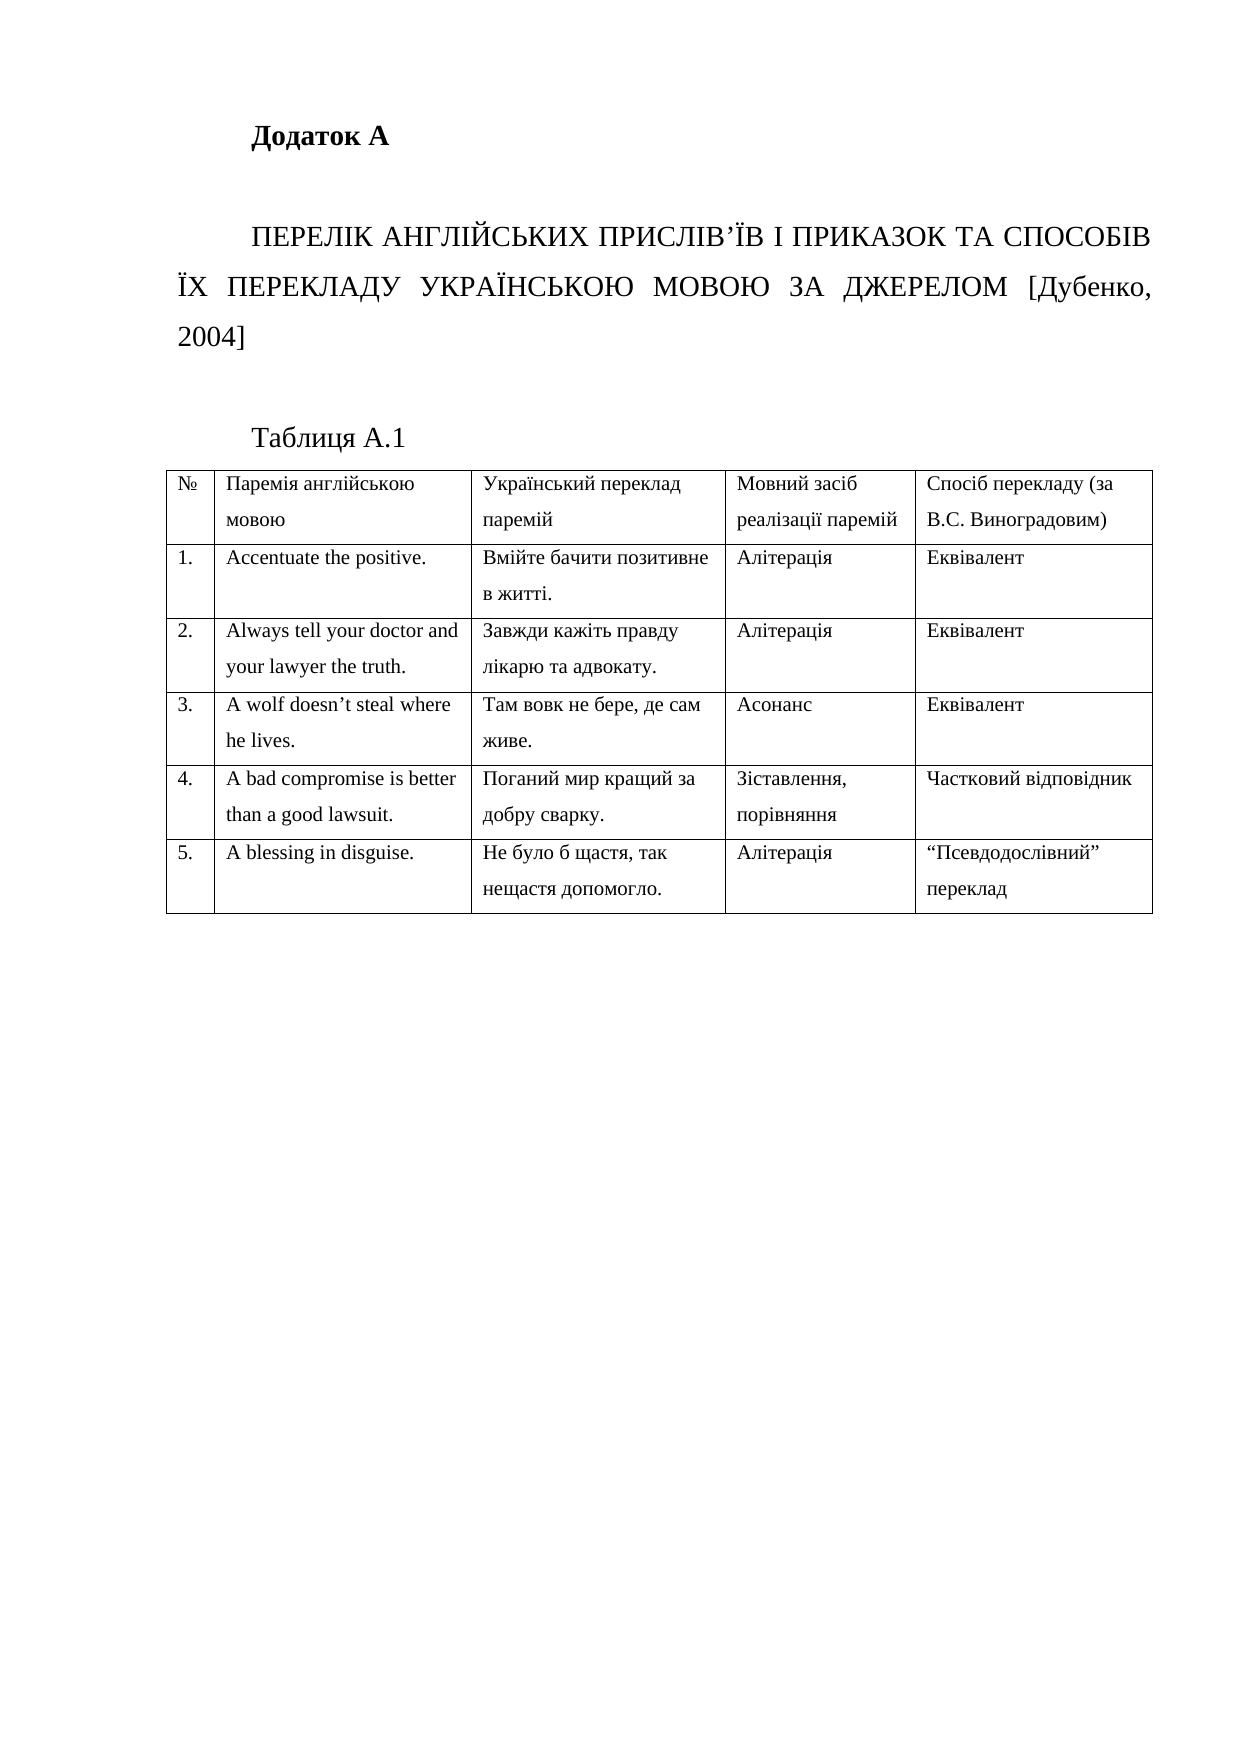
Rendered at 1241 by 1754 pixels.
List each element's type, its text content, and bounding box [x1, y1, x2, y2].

table_cell Зіставлення, порівняння [726, 766, 915, 839]
table_cell Алітерація [726, 840, 915, 913]
table_cell 3. [167, 693, 214, 765]
table_cell Алітерація [726, 545, 915, 618]
text ПЕРЕЛІК АНГЛІЙСЬКИХ ПРИСЛІВ’ЇВ І ПРИКАЗОК ТА СПОСОБІВ ЇХ ПЕРЕКЛАДУ УКРАЇНСЬКОЮ МОВОЮ ЗА ДЖЕРЕЛОМ [Дубенко, 2004] [177, 219, 1152, 353]
table_header Паремія англійською мовою [215, 471, 471, 544]
table_cell Алітерація [726, 619, 915, 692]
table_cell A blessing in disguise. [215, 840, 471, 913]
table_cell Поганий мир кращий за добру сварку. [472, 766, 725, 839]
table_cell Вмійте бачити позитивне в житті. [472, 545, 725, 618]
table_cell Еквівалент [916, 693, 1152, 765]
table_cell 1. [167, 545, 214, 618]
table_cell Не було б щастя, так нещастя допомогло. [472, 840, 725, 913]
table_cell 5. [167, 840, 214, 913]
table_cell A wolf doesn’t steal where he lives. [215, 693, 471, 765]
text Таблиця А.1 [177, 420, 1152, 453]
table_header № [167, 471, 214, 544]
table_header Спосіб перекладу (за В.С. Виноградовим) [916, 471, 1152, 544]
table_cell 4. [167, 766, 214, 839]
table_cell Always tell your doctor and your lawyer the truth. [215, 619, 471, 692]
table_cell 2. [167, 619, 214, 692]
table_cell Частковий відповідник [916, 766, 1152, 839]
table_cell Там вовк не бере, де сам живе. [472, 693, 725, 765]
table_header Мовний засіб реалізації паремій [726, 471, 915, 544]
table_cell Асонанс [726, 693, 915, 765]
text Додаток A [177, 118, 1152, 152]
table_cell Еквівалент [916, 619, 1152, 692]
table_cell Accentuate the positive. [215, 545, 471, 618]
table_cell Завжди кажіть правду лікарю та адвокату. [472, 619, 725, 692]
table_cell A bad compromise is better than a good lawsuit. [215, 766, 471, 839]
table_header Український переклад паремій [472, 471, 725, 544]
table_cell “Псевдодослівний” переклад [916, 840, 1152, 913]
table_cell Еквівалент [916, 545, 1152, 618]
